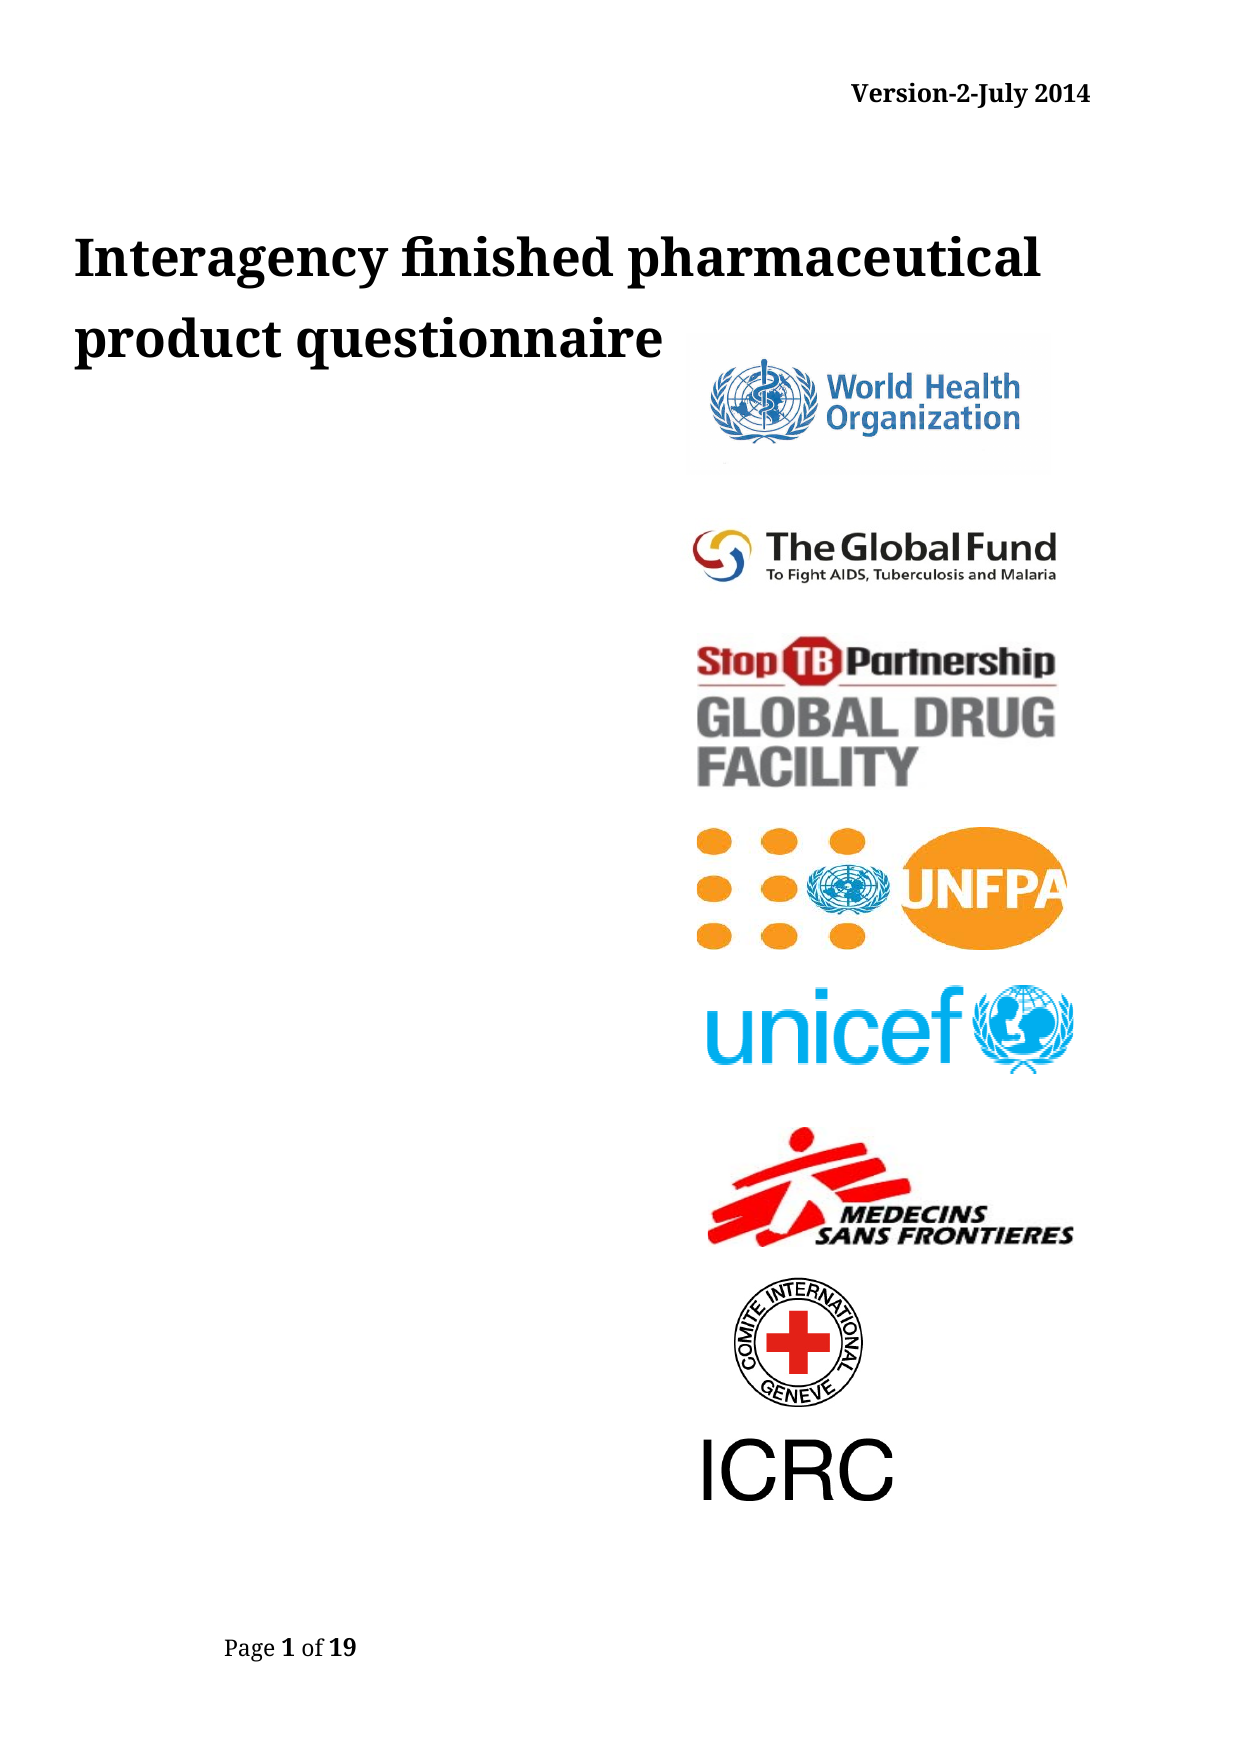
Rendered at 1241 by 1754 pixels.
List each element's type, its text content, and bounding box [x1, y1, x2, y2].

picture [696, 827, 1068, 950]
picture [686, 985, 1074, 1074]
text Interagency finished pharmaceutical product questionnaire [74, 221, 1181, 373]
picture [680, 518, 1068, 594]
picture [1065, 1008, 1069, 1018]
picture [703, 1277, 893, 1501]
picture [1065, 1028, 1069, 1038]
picture [707, 1127, 1074, 1247]
picture [1013, 1064, 1033, 1074]
picture [696, 633, 1059, 792]
